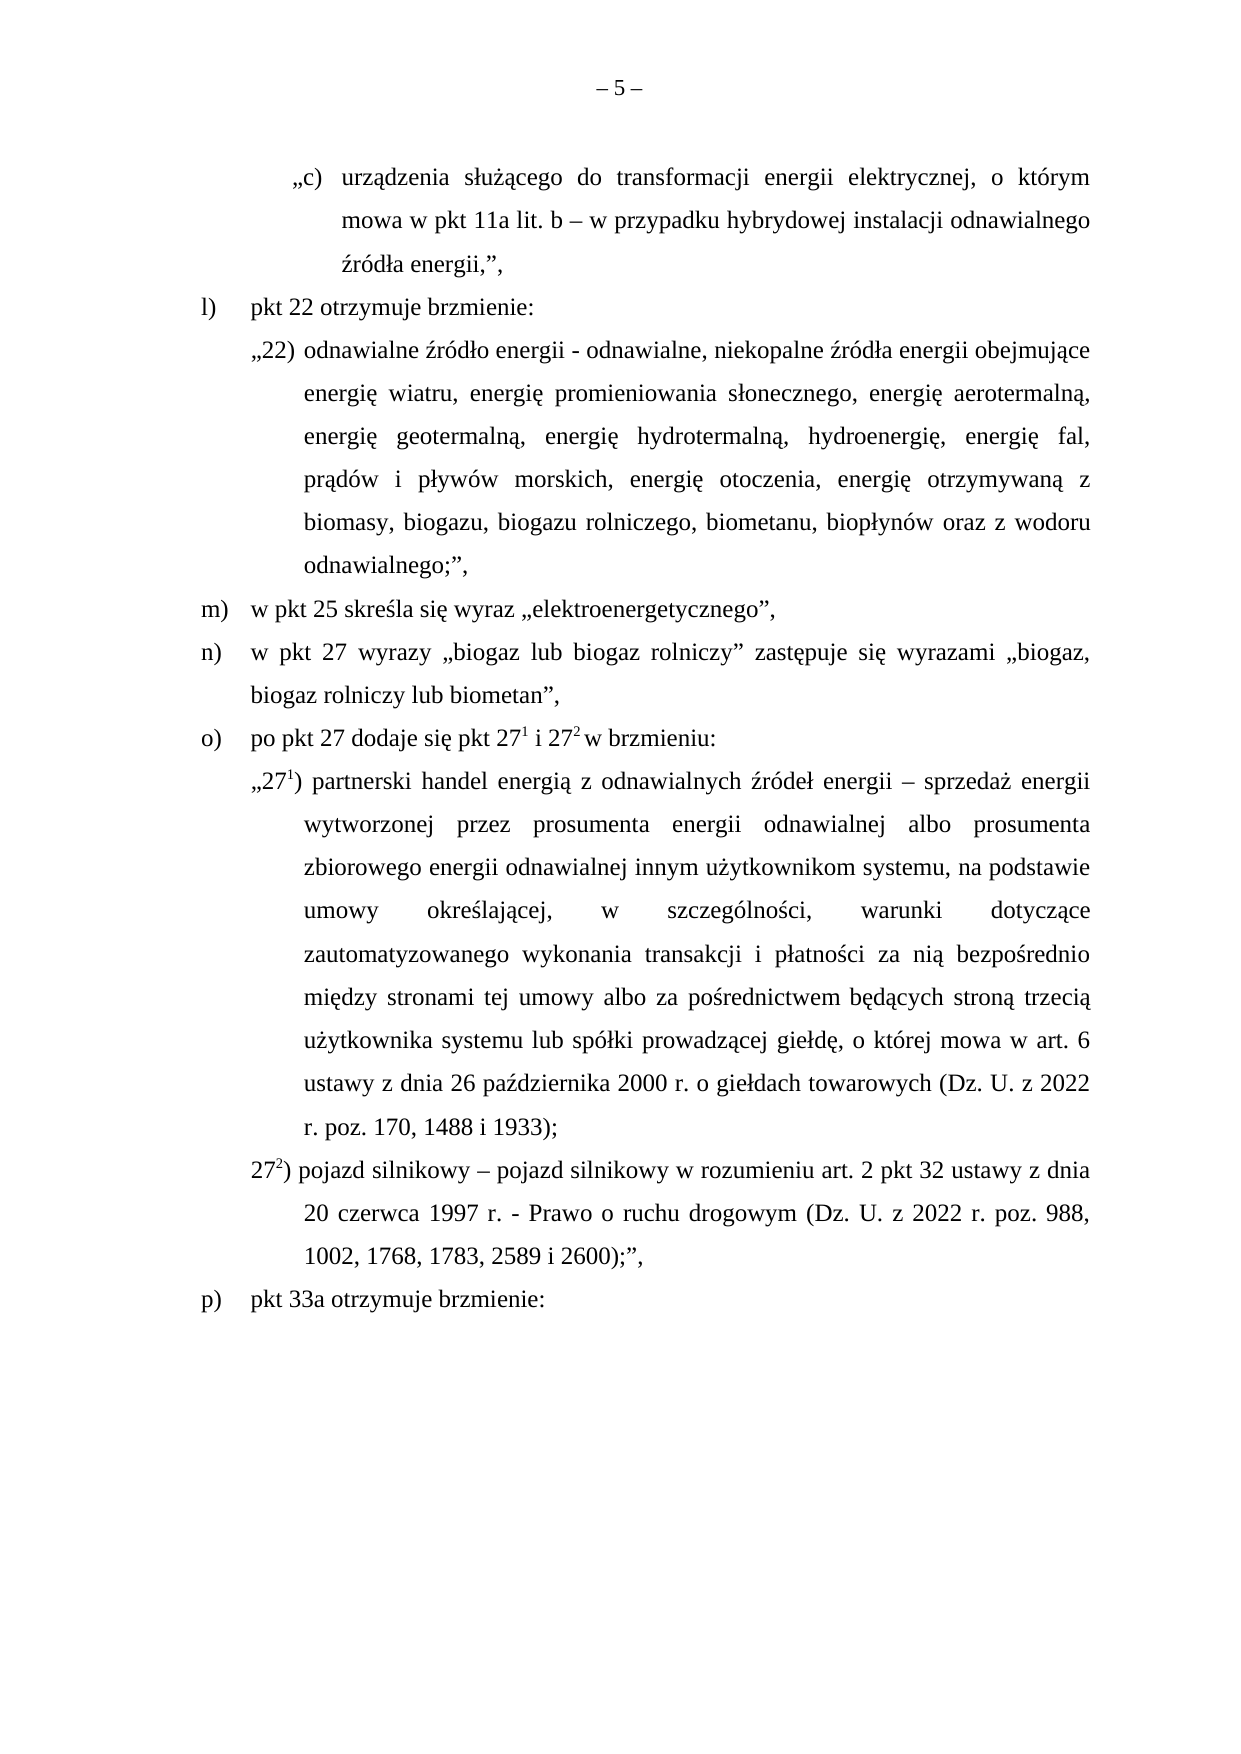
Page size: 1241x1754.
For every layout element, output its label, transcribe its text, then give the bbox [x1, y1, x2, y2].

text „271) partnerski handel energią z odnawialnych źródeł energii – sprzedaż energii wytworzonej przez prosumenta energii odnawialnej albo prosumenta zbiorowego energii odnawialnej innym użytkownikom systemu, na podstawie umowy określającej, w szczególności, warunki dotyczące zautomatyzowanego wykonania transakcji i płatności za nią bezpośrednio między stronami tej umowy albo za pośrednictwem będących stroną trzecią użytkownika systemu lub spółki prowadzącej giełdę, o której mowa w art. 6 ustawy z dnia 26 października 2000 r. o giełdach towarowych (Dz. U. z 2022 r. poz. 170, 1488 i 1933); [251, 766, 1091, 1140]
text n) w pkt 27 wyrazy „biogaz lub biogaz rolniczy” zastępuje się wyrazami „biogaz, biogaz rolniczy lub biometan”, [201, 637, 1091, 709]
text l) pkt 22 otrzymuje brzmienie: [201, 292, 1091, 321]
text „c) urządzenia służącego do transformacji energii elektrycznej, o którym mowa w pkt 11a lit. b – w przypadku hybrydowej instalacji odnawialnego źródła energii,”, [292, 162, 1091, 277]
text 272) pojazd silnikowy – pojazd silnikowy w rozumieniu art. 2 pkt 32 ustawy z dnia 20 czerwca 1997 r. - Prawo o ruchu drogowym (Dz. U. z 2022 r. poz. 988, 1002, 1768, 1783, 2589 i 2600);”, [251, 1155, 1091, 1270]
text m) w pkt 25 skreśla się wyraz „elektroenergetycznego”, [201, 594, 1091, 622]
text p) pkt 33a otrzymuje brzmienie: [201, 1284, 1091, 1313]
text „22) odnawialne źródło energii - odnawialne, niekopalne źródła energii obejmujące energię wiatru, energię promieniowania słonecznego, energię aerotermalną, energię geotermalną, energię hydrotermalną, hydroenergię, energię fal, prądów i pływów morskich, energię otoczenia, energię otrzymywaną z biomasy, biogazu, biogazu rolniczego, biometanu, biopłynów oraz z wodoru odnawialnego;”, [251, 335, 1091, 579]
text o) po pkt 27 dodaje się pkt 271 i 272 w brzmieniu: [201, 723, 1091, 752]
